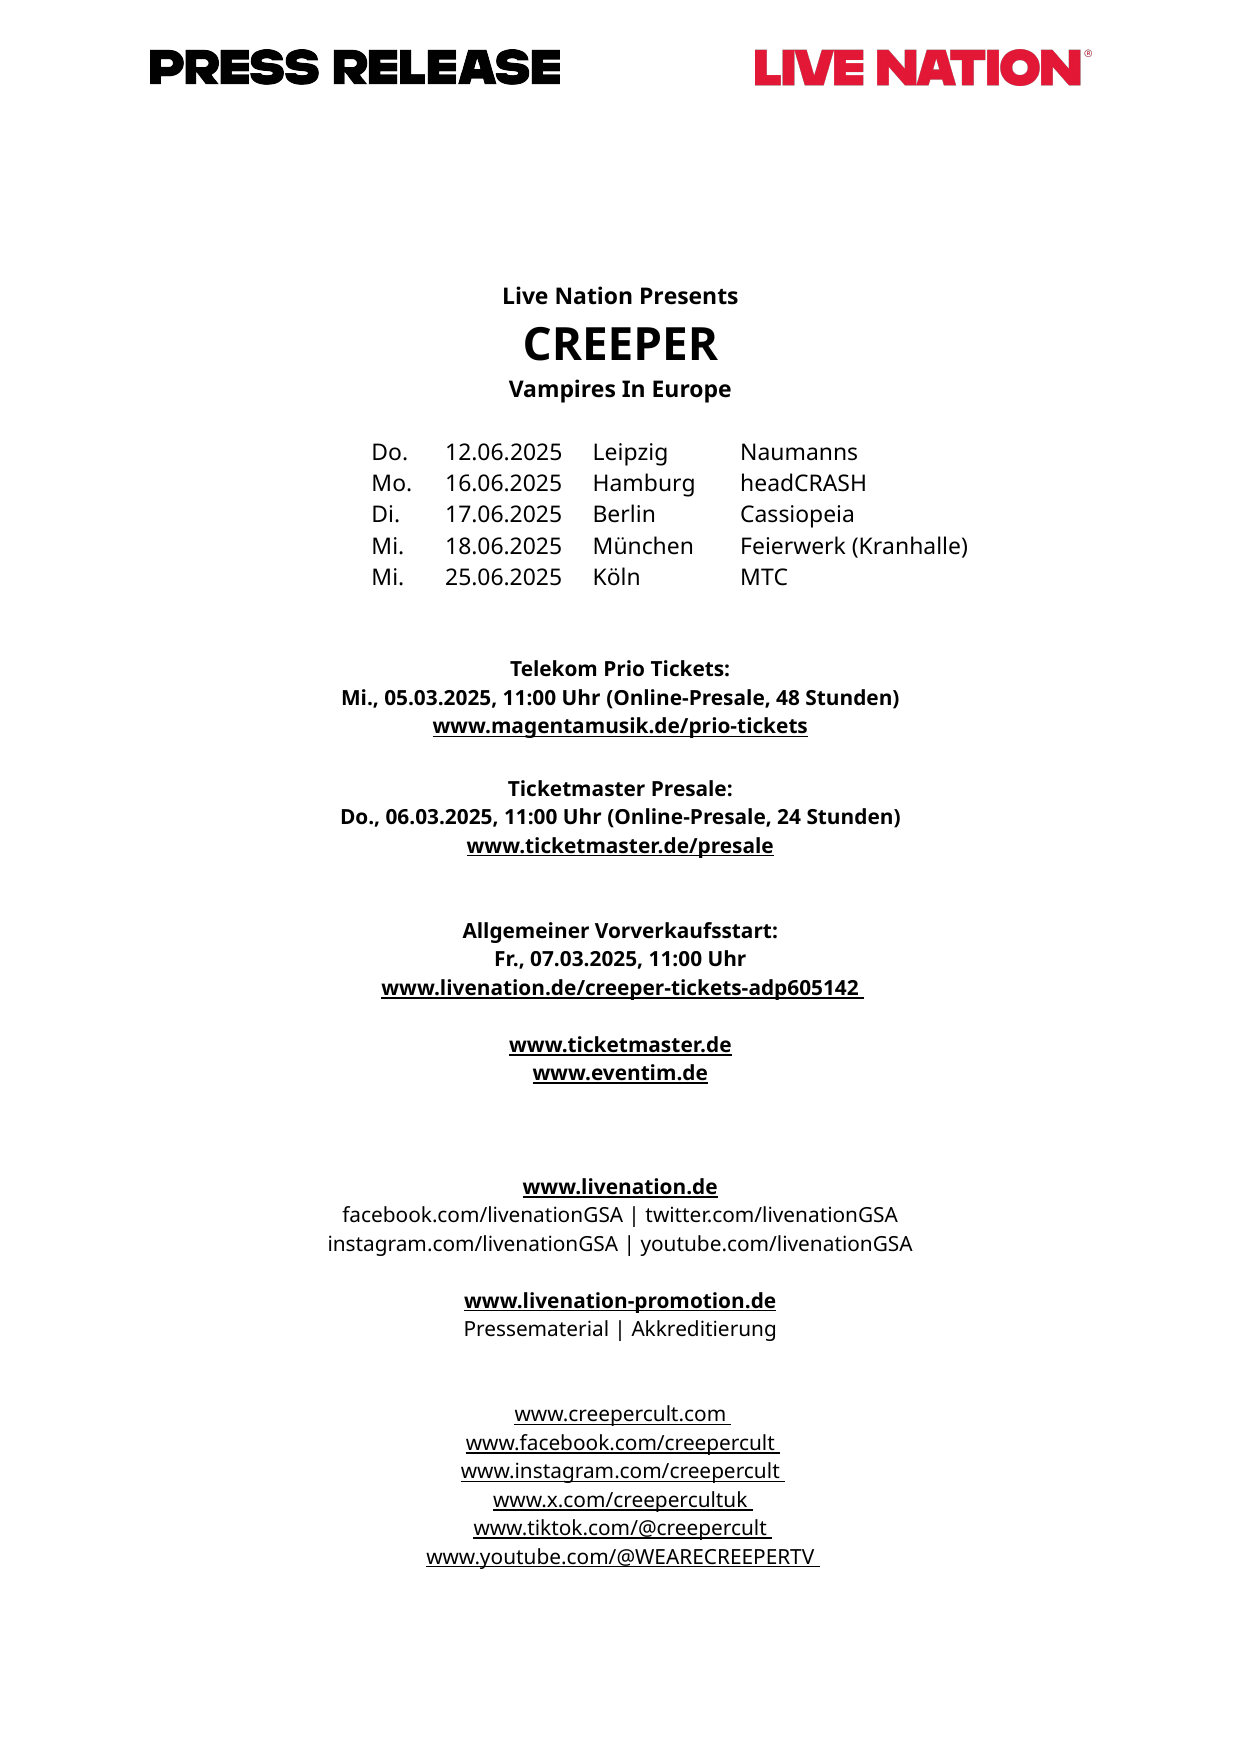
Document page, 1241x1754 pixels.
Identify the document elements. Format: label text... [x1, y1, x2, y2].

text Vampires In Europe [150, 373, 1090, 404]
text CREEPER [150, 311, 1090, 373]
text www.ticketmaster.de www.eventim.de [150, 1030, 1090, 1087]
text Mi. 18.06.2025 München Feierwerk (Kranhalle) [297, 529, 1090, 561]
text Mo. 16.06.2025 Hamburg headCRASH [297, 467, 1090, 498]
text www.creepercult.com [150, 1399, 1090, 1428]
text www.x.com/creepercultuk [150, 1485, 1090, 1513]
subtitle Telekom Prio Tickets: [150, 654, 1090, 683]
text Di. 17.06.2025 Berlin Cassiopeia [297, 498, 1090, 529]
text www.youtube.com/@WEARECREEPERTV [150, 1542, 1090, 1570]
text Ticketmaster Presale: [150, 774, 1090, 802]
text Mi., 05.03.2025, 11:00 Uhr (Online-Presale, 48 Stunden) www.magentamusik.de/prio-tickets [150, 683, 1090, 740]
text www.tiktok.com/@creepercult [150, 1513, 1090, 1542]
text Pressematerial | Akkreditierung [150, 1314, 1090, 1343]
text instagram.com/livenationGSA | youtube.com/livenationGSA [150, 1229, 1090, 1257]
picture [150, 49, 560, 85]
text Do. 12.06.2025 Leipzig Naumanns [297, 436, 1090, 467]
text Fr., 07.03.2025, 11:00 Uhr [150, 944, 1090, 973]
subtitle Allgemeiner Vorverkaufsstart: [150, 916, 1090, 944]
text www.livenation.de facebook.com/livenationGSA | twitter.com/livenationGSA [150, 1172, 1090, 1229]
text Live Nation Presents [150, 280, 1090, 311]
text www.livenation-promotion.de [150, 1286, 1090, 1314]
text www.livenation.de/creeper-tickets-adp605142 [150, 973, 1090, 1001]
text www.facebook.com/creepercult [150, 1428, 1090, 1456]
picture [755, 49, 1092, 86]
text www.instagram.com/creepercult [150, 1456, 1090, 1485]
subtitle www.ticketmaster.de/presale [150, 831, 1090, 859]
text Mi. 25.06.2025 Köln MTC [297, 561, 1090, 623]
text Do., 06.03.2025, 11:00 Uhr (Online-Presale, 24 Stunden) [150, 802, 1090, 831]
